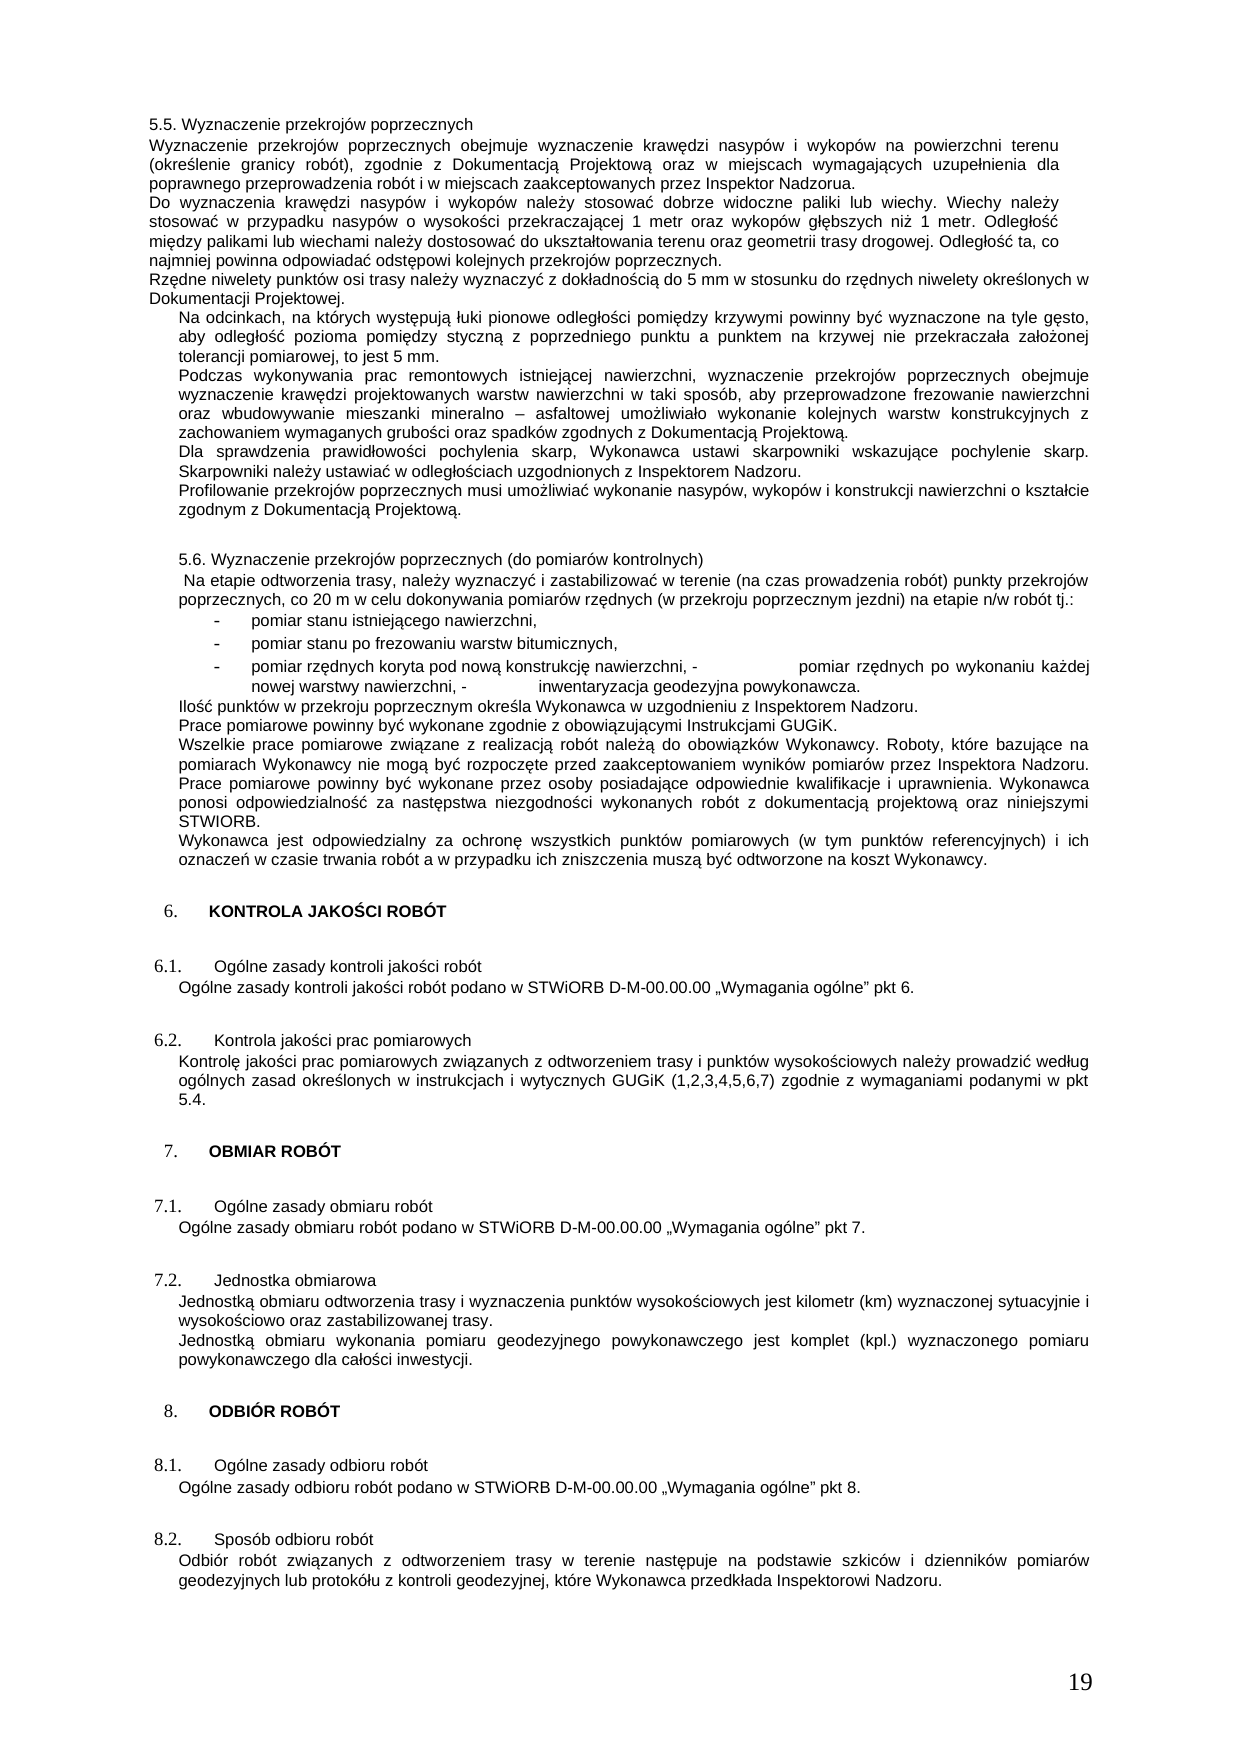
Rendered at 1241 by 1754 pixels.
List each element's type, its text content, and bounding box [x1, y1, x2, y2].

text Kontrolę jakości prac pomiarowych związanych z odtworzeniem trasy i punktów wysokościowych należy prowadzić według ogólnych zasad określonych w instrukcjach i wytycznych GUGiK (1,2,3,4,5,6,7) zgodnie z wymaganiami podanymi w pkt 5.4. [178, 1052, 1090, 1109]
text Odbiór robót związanych z odtworzeniem trasy w terenie następuje na podstawie szkiców i dzienników pomiarów geodezyjnych lub protokółu z kontroli geodezyjnej, które Wykonawca przedkłada Inspektorowi Nadzoru. [178, 1551, 1090, 1589]
list pomiar rzędnych koryta pod nową konstrukcję nawierzchni, - pomiar rzędnych po wykonaniu każdej nowej warstwy nawierzchni, - inwentaryzacja geodezyjna powykonawcza. [213, 654, 1090, 696]
text Wszelkie prace pomiarowe związane z realizacją robót należą do obowiązków Wykonawcy. Roboty, które bazujące na pomiarach Wykonawcy nie mogą być rozpoczęte przed zaakceptowaniem wyników pomiarów przez Inspektora Nadzoru. Prace pomiarowe powinny być wykonane przez osoby posiadające odpowiednie kwalifikacje i uprawnienia. Wykonawca ponosi odpowiedzialność za następstwa niezgodności wykonanych robót z dokumentacją projektową oraz niniejszymi STWIORB. [178, 735, 1090, 831]
text Podczas wykonywania prac remontowych istniejącej nawierzchni, wyznaczenie przekrojów poprzecznych obejmuje wyznaczenie krawędzi projektowanych warstw nawierzchni w taki sposób, aby przeprowadzone frezowanie nawierzchni oraz wbudowywanie mieszanki mineralno – asfaltowej umożliwiało wykonanie kolejnych warstw konstrukcyjnych z zachowaniem wymaganych grubości oraz spadków zgodnych z Dokumentacją Projektową. [178, 366, 1090, 442]
list pomiar stanu po frezowaniu warstw bitumicznych, [213, 632, 1090, 653]
list ODBIÓR ROBÓT [164, 1400, 1092, 1421]
text Dla sprawdzenia prawidłowości pochylenia skarp, Wykonawca ustawi skarpowniki wskazujące pochylenie skarp. Skarpowniki należy ustawiać w odległościach uzgodnionych z Inspektorem Nadzoru. [178, 442, 1090, 481]
list Kontrola jakości prac pomiarowych [154, 1028, 1092, 1050]
text Ogólne zasady obmiaru robót podano w STWiORB D-M-00.00.00 „Wymagania ogólne” pkt 7. [178, 1218, 1090, 1237]
list Ogólne zasady obmiaru robót [154, 1195, 1092, 1216]
text Do wyznaczenia krawędzi nasypów i wykopów należy stosować dobrze widoczne paliki lub wiechy. Wiechy należy stosować w przypadku nasypów o wysokości przekraczającej 1 metr oraz wykopów głębszych niż 1 metr. Odległość między palikami lub wiechami należy dostosować do ukształtowania terenu oraz geometrii trasy drogowej. Odległość ta, co najmniej powinna odpowiadać odstępowi kolejnych przekrojów poprzecznych. [149, 193, 1060, 270]
text Jednostką obmiaru wykonania pomiaru geodezyjnego powykonawczego jest komplet (kpl.) wyznaczonego pomiaru powykonawczego dla całości inwestycji. [178, 1330, 1090, 1369]
list OBMIAR ROBÓT [164, 1140, 1092, 1162]
text Ilość punktów w przekroju poprzecznym określa Wykonawca w uzgodnieniu z Inspektorem Nadzoru. [178, 697, 1090, 716]
text Rzędne niwelety punktów osi trasy należy wyznaczyć z dokładnością do 5 mm w stosunku do rzędnych niwelety określonych w Dokumentacji Projektowej. [149, 270, 1090, 308]
text Wykonawca jest odpowiedzialny za ochronę wszystkich punktów pomiarowych (w tym punktów referencyjnych) i ich oznaczeń w czasie trwania robót a w przypadku ich zniszczenia muszą być odtworzone na koszt Wykonawcy. [178, 831, 1090, 869]
text Prace pomiarowe powinny być wykonane zgodnie z obowiązującymi Instrukcjami GUGiK. [178, 716, 1090, 735]
list Sposób odbioru robót [154, 1528, 1092, 1549]
text 5.6. Wyznaczenie przekrojów poprzecznych (do pomiarów kontrolnych) [178, 550, 1092, 569]
list Ogólne zasady odbioru robót [154, 1454, 1092, 1476]
text Wyznaczenie przekrojów poprzecznych obejmuje wyznaczenie krawędzi nasypów i wykopów na powierzchni terenu (określenie granicy robót), zgodnie z Dokumentacją Projektową oraz w miejscach wymagających uzupełnienia dla poprawnego przeprowadzenia robót i w miejscach zaakceptowanych przez Inspektor Nadzorua. [149, 136, 1060, 193]
text Na etapie odtworzenia trasy, należy wyznaczyć i zastabilizować w terenie (na czas prowadzenia robót) punkty przekrojów poprzecznych, co 20 m w celu dokonywania pomiarów rzędnych (w przekroju poprzecznym jezdni) na etapie n/w robót tj.: [178, 571, 1090, 609]
list pomiar stanu istniejącego nawierzchni, [213, 609, 1090, 631]
text Ogólne zasady kontroli jakości robót podano w STWiORB D-M-00.00.00 „Wymagania ogólne” pkt 6. [178, 978, 1090, 997]
text 5.5. Wyznaczenie przekrojów poprzecznych [149, 114, 1092, 134]
text Na odcinkach, na których występują łuki pionowe odległości pomiędzy krzywymi powinny być wyznaczone na tyle gęsto, aby odległość pozioma pomiędzy styczną z poprzedniego punktu a punktem na krzywej nie przekraczała założonej tolerancji pomiarowej, to jest 5 mm. [178, 308, 1090, 366]
text Ogólne zasady odbioru robót podano w STWiORB D-M-00.00.00 „Wymagania ogólne” pkt 8. [178, 1478, 1090, 1497]
list Jednostka obmiarowa [154, 1268, 1092, 1290]
list KONTROLA JAKOŚCI ROBÓT [164, 900, 1092, 922]
text Profilowanie przekrojów poprzecznych musi umożliwiać wykonanie nasypów, wykopów i konstrukcji nawierzchni o kształcie zgodnym z Dokumentacją Projektową. [178, 481, 1090, 519]
text Jednostką obmiaru odtworzenia trasy i wyznaczenia punktów wysokościowych jest kilometr (km) wyznaczonej sytuacyjnie i wysokościowo oraz zastabilizowanej trasy. [178, 1292, 1090, 1330]
list Ogólne zasady kontroli jakości robót [154, 955, 1092, 976]
